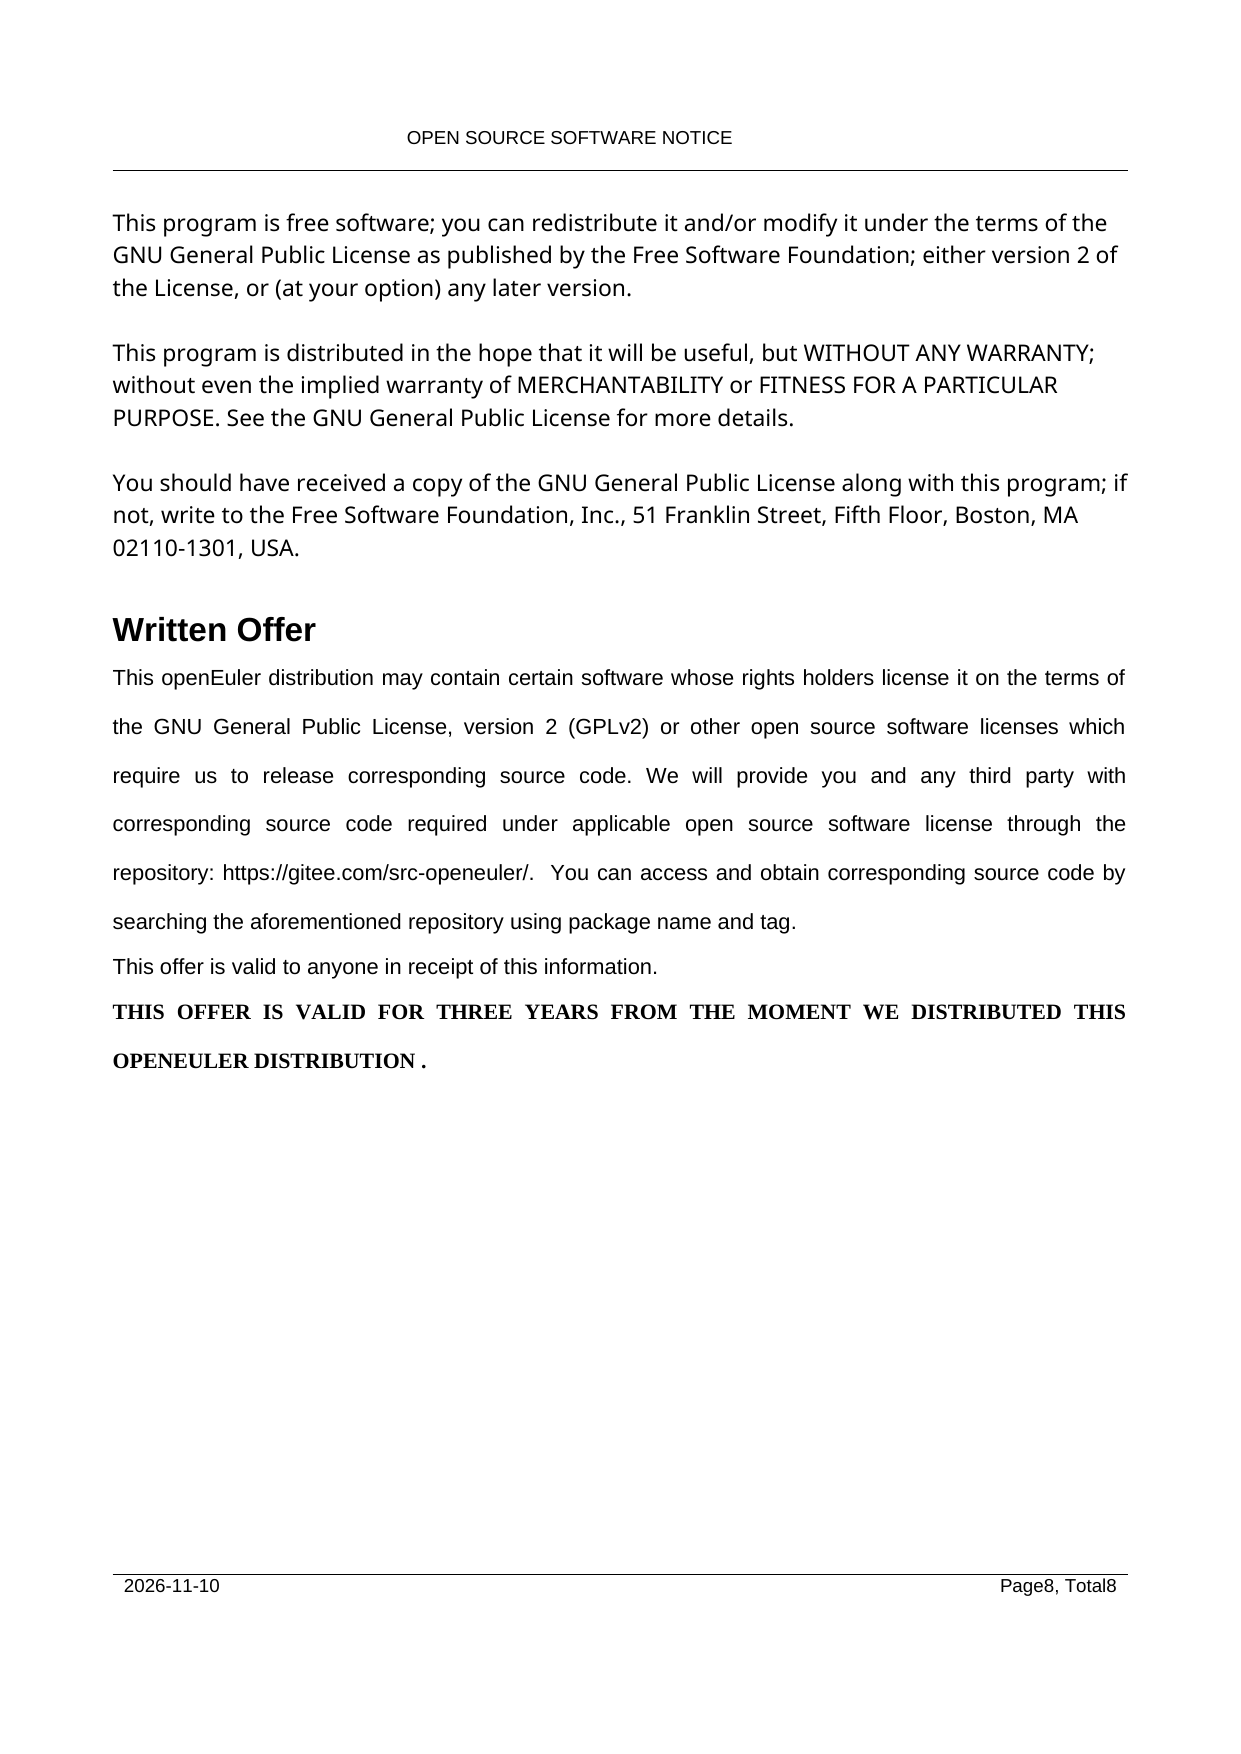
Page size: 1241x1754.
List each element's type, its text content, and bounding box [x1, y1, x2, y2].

text Written Offer [112, 596, 1128, 661]
text This openEuler distribution may contain certain software whose rights holders license it on the terms of the GNU General Public License, version 2 (GPLv2) or other open source software licenses which require us to release corresponding source code. We will provide you and any third party with corresponding source code required under applicable open source software license through the repository: https://gitee.com/src-openeuler/. You can access and obtain corresponding source code by searching the aforementioned repository using package name and tag. [112, 661, 1128, 938]
text This offer is valid to anyone in receipt of this information. [112, 950, 1128, 983]
text This program is distributed in the hope that it will be useful, but WITHOUT ANY WARRANTY; without even the implied warranty of MERCHANTABILITY or FITNESS FOR A PARTICULAR PURPOSE. See the GNU General Public License for more details. [112, 336, 1128, 434]
text THIS OFFER IS VALID FOR THREE YEARS FROM THE MOMENT WE DISTRIBUTED THIS OPENEULER DISTRIBUTION . [112, 995, 1128, 1077]
text This program is free software; you can redistribute it and/or modify it under the terms of the GNU General Public License as published by the Free Software Foundation; either version 2 of the License, or (at your option) any later version. [112, 206, 1128, 304]
text You should have received a copy of the GNU General Public License along with this program; if not, write to the Free Software Foundation, Inc., 51 Franklin Street, Fifth Floor, Boston, MA 02110-1301, USA. [112, 466, 1128, 596]
